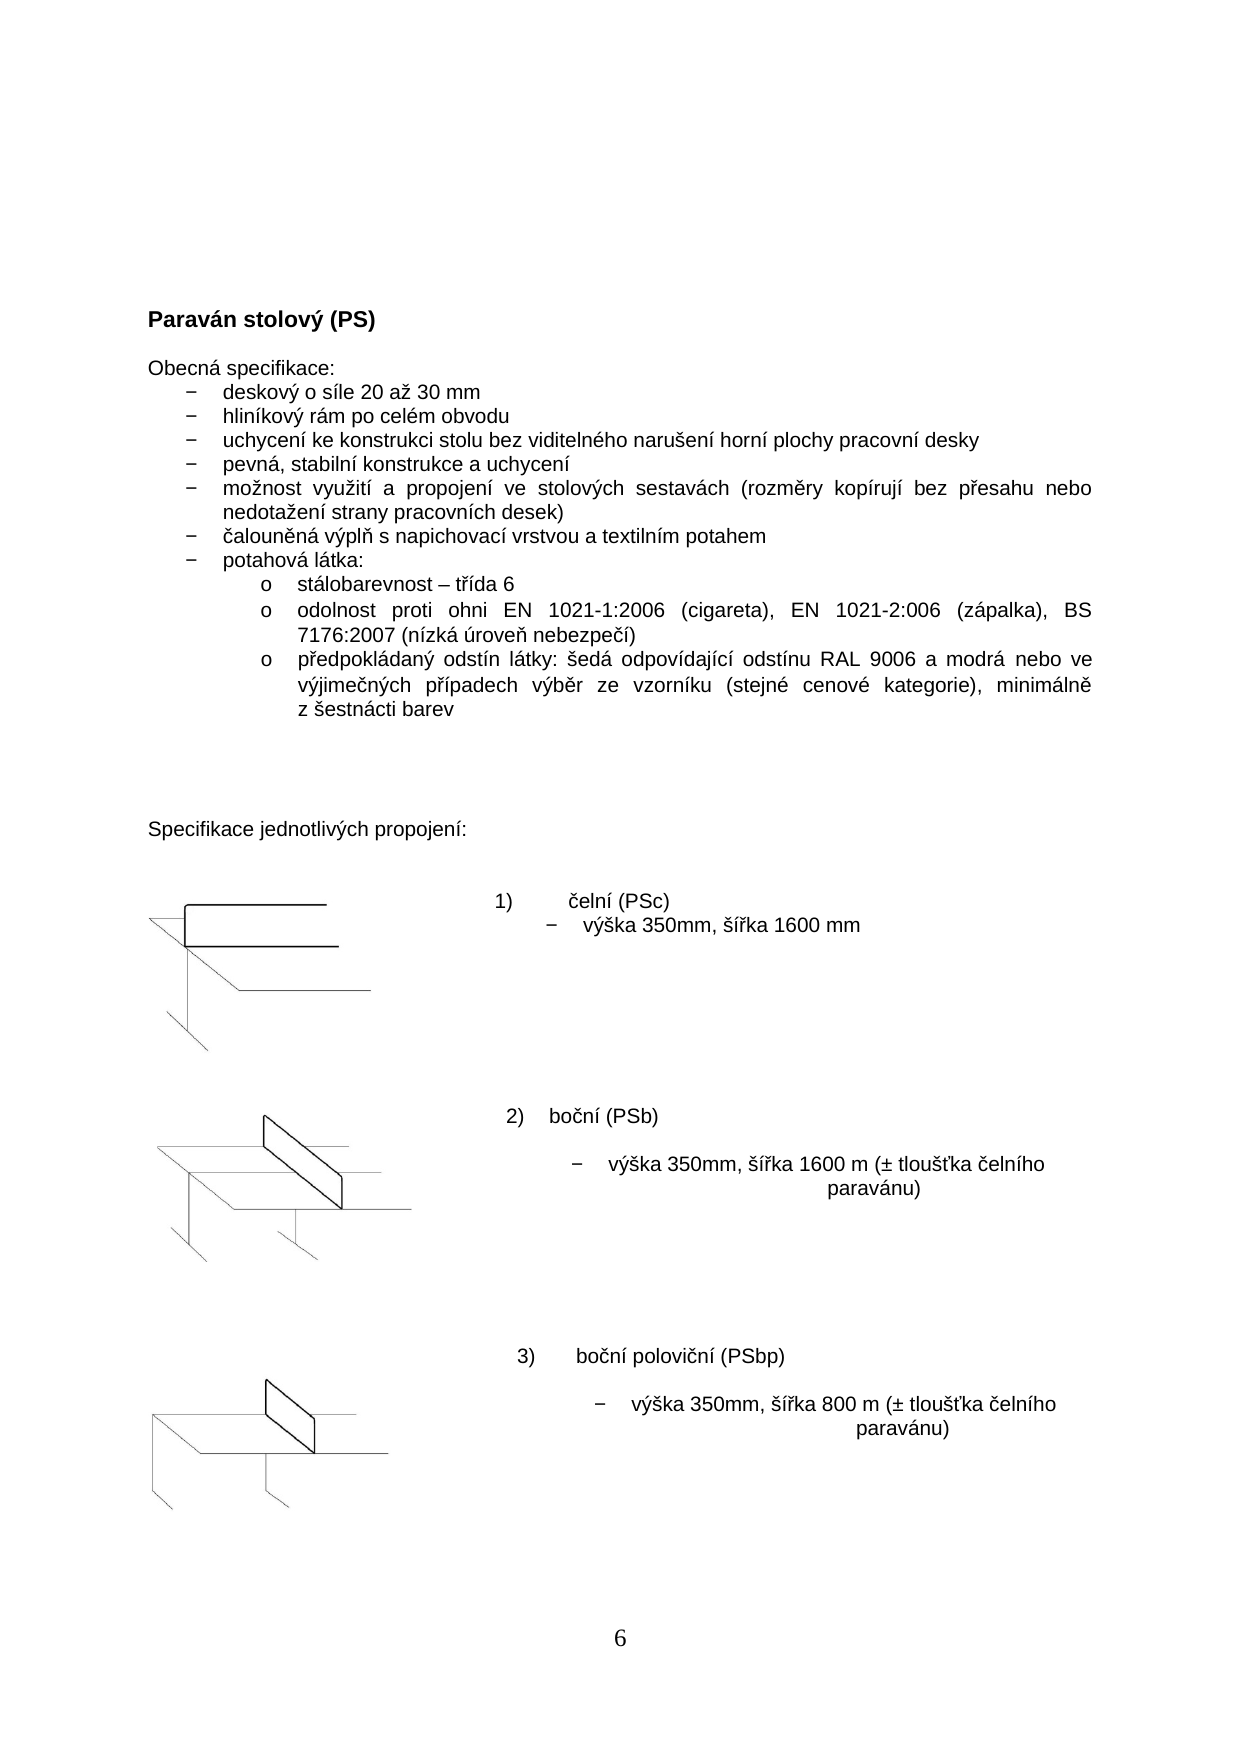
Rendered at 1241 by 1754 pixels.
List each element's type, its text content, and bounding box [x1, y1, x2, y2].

list odolnost proti ohni EN 1021-1:2006 (cigareta), EN 1021-2:006 (zápalka), BS 7176:2007 (nízká úroveň nebezpečí) [260, 597, 1093, 647]
list hliníkový rám po celém obvodu [185, 404, 1093, 428]
list předpokládaný odstín látky: šedá odpovídající odstínu RAL 9006 a modrá nebo ve výjimečných případech výběr ze vzorníku (stejné cenové kategorie), minimálně z šestnácti barev [260, 647, 1093, 721]
picture [155, 1113, 412, 1261]
text Obecná specifikace: [148, 356, 1093, 380]
picture [146, 1374, 391, 1512]
list čalouněná výplň s napichovací vrstvou a textilním potahem [185, 524, 1093, 548]
text paravánu) [412, 1176, 1093, 1200]
list možnost využití a propojení ve stolových sestavách (rozměry kopírují bez přesahu nebo nedotažení strany pracovních desek) [185, 476, 1093, 524]
list výška 350mm, šířka 1600 mm [372, 913, 1093, 937]
list stálobarevnost – třída 6 [260, 572, 1093, 597]
text Paraván stolový (PS) [148, 306, 1093, 332]
picture [147, 899, 372, 1053]
list výška 350mm, šířka 1600 m (± tloušťka čelního [412, 1152, 1093, 1176]
text paravánu) [391, 1416, 1093, 1440]
text Specifikace jednotlivých propojení: [148, 817, 1093, 841]
list čelní (PSc) [251, 889, 1093, 913]
list boční (PSb) [223, 1104, 1093, 1128]
list výška 350mm, šířka 800 m (± tloušťka čelního [391, 1392, 1093, 1416]
list potahová látka: [185, 548, 1093, 572]
list deskový o síle 20 až 30 mm [185, 380, 1093, 404]
list pevná, stabilní konstrukce a uchycení [185, 452, 1093, 476]
list uchycení ke konstrukci stolu bez viditelného narušení horní plochy pracovní desky [185, 428, 1093, 452]
list boční poloviční (PSbp) [517, 1344, 1093, 1368]
